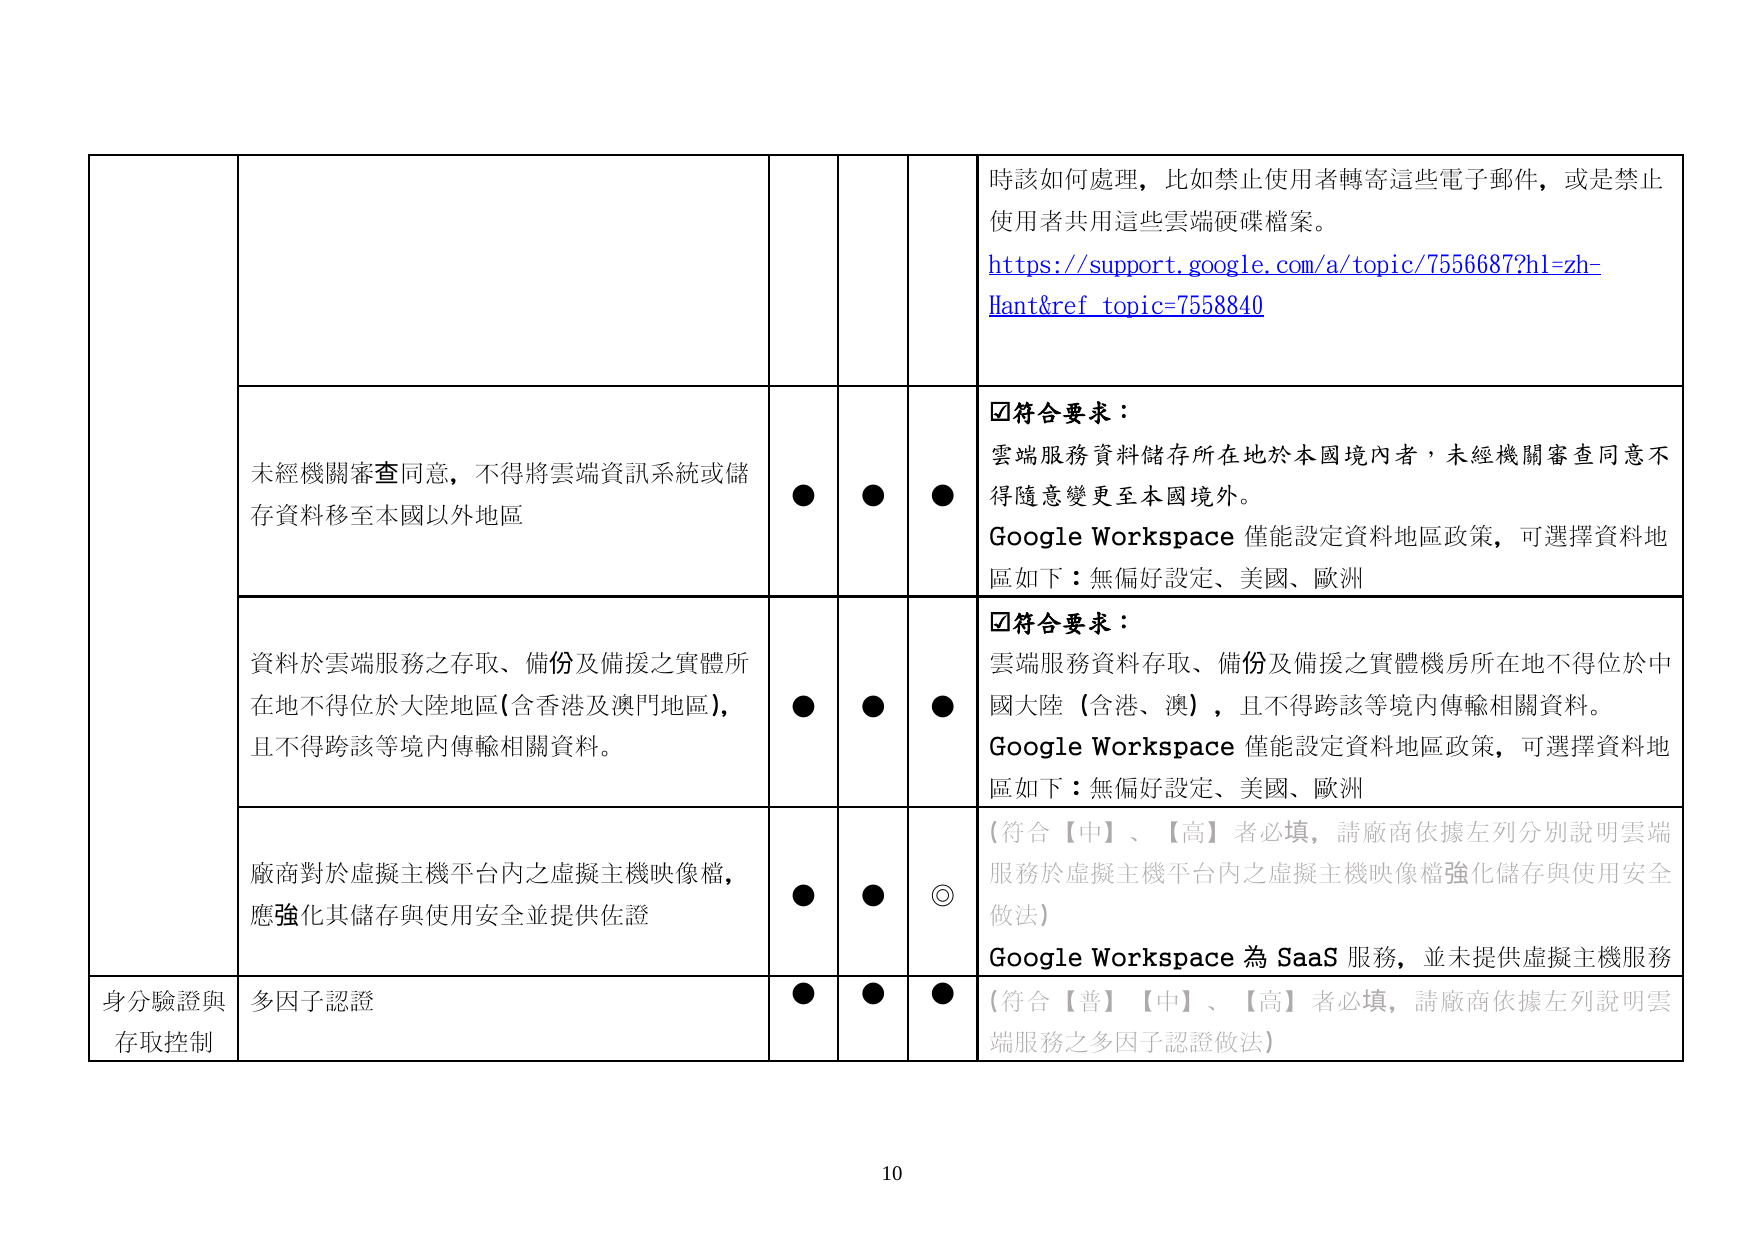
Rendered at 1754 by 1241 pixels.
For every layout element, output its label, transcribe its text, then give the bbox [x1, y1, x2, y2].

table_cell ☑符合要求： [979, 598, 1682, 806]
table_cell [979, 977, 1682, 1060]
table_cell ● [839, 387, 907, 595]
table_cell ◎ [909, 808, 976, 974]
table_cell ● [770, 598, 837, 806]
table_cell ● [839, 598, 907, 806]
table_cell ● [909, 387, 976, 595]
table_cell [239, 598, 768, 806]
table_cell ● [770, 977, 837, 1060]
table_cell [979, 156, 1682, 385]
table_cell ◎ [909, 156, 976, 385]
table_cell [239, 977, 768, 1060]
table_cell [90, 977, 237, 1060]
table_cell [239, 156, 768, 385]
table_cell [239, 387, 768, 595]
table_cell ● [839, 977, 907, 1060]
table_cell ☑符合要求： 雲端服務資料儲存所在地於本國境內者，未經機關審查同意不得隨意變更至本國境外 [979, 387, 1682, 595]
table_cell [979, 808, 1682, 974]
table_cell ● [770, 808, 837, 974]
table_cell ● [839, 808, 907, 974]
table_cell ● [839, 156, 907, 385]
table_cell ● [909, 977, 976, 1060]
table_cell ● [770, 387, 837, 595]
table_cell ● [909, 598, 976, 806]
table_cell ● [770, 156, 837, 385]
table_cell [239, 808, 768, 974]
